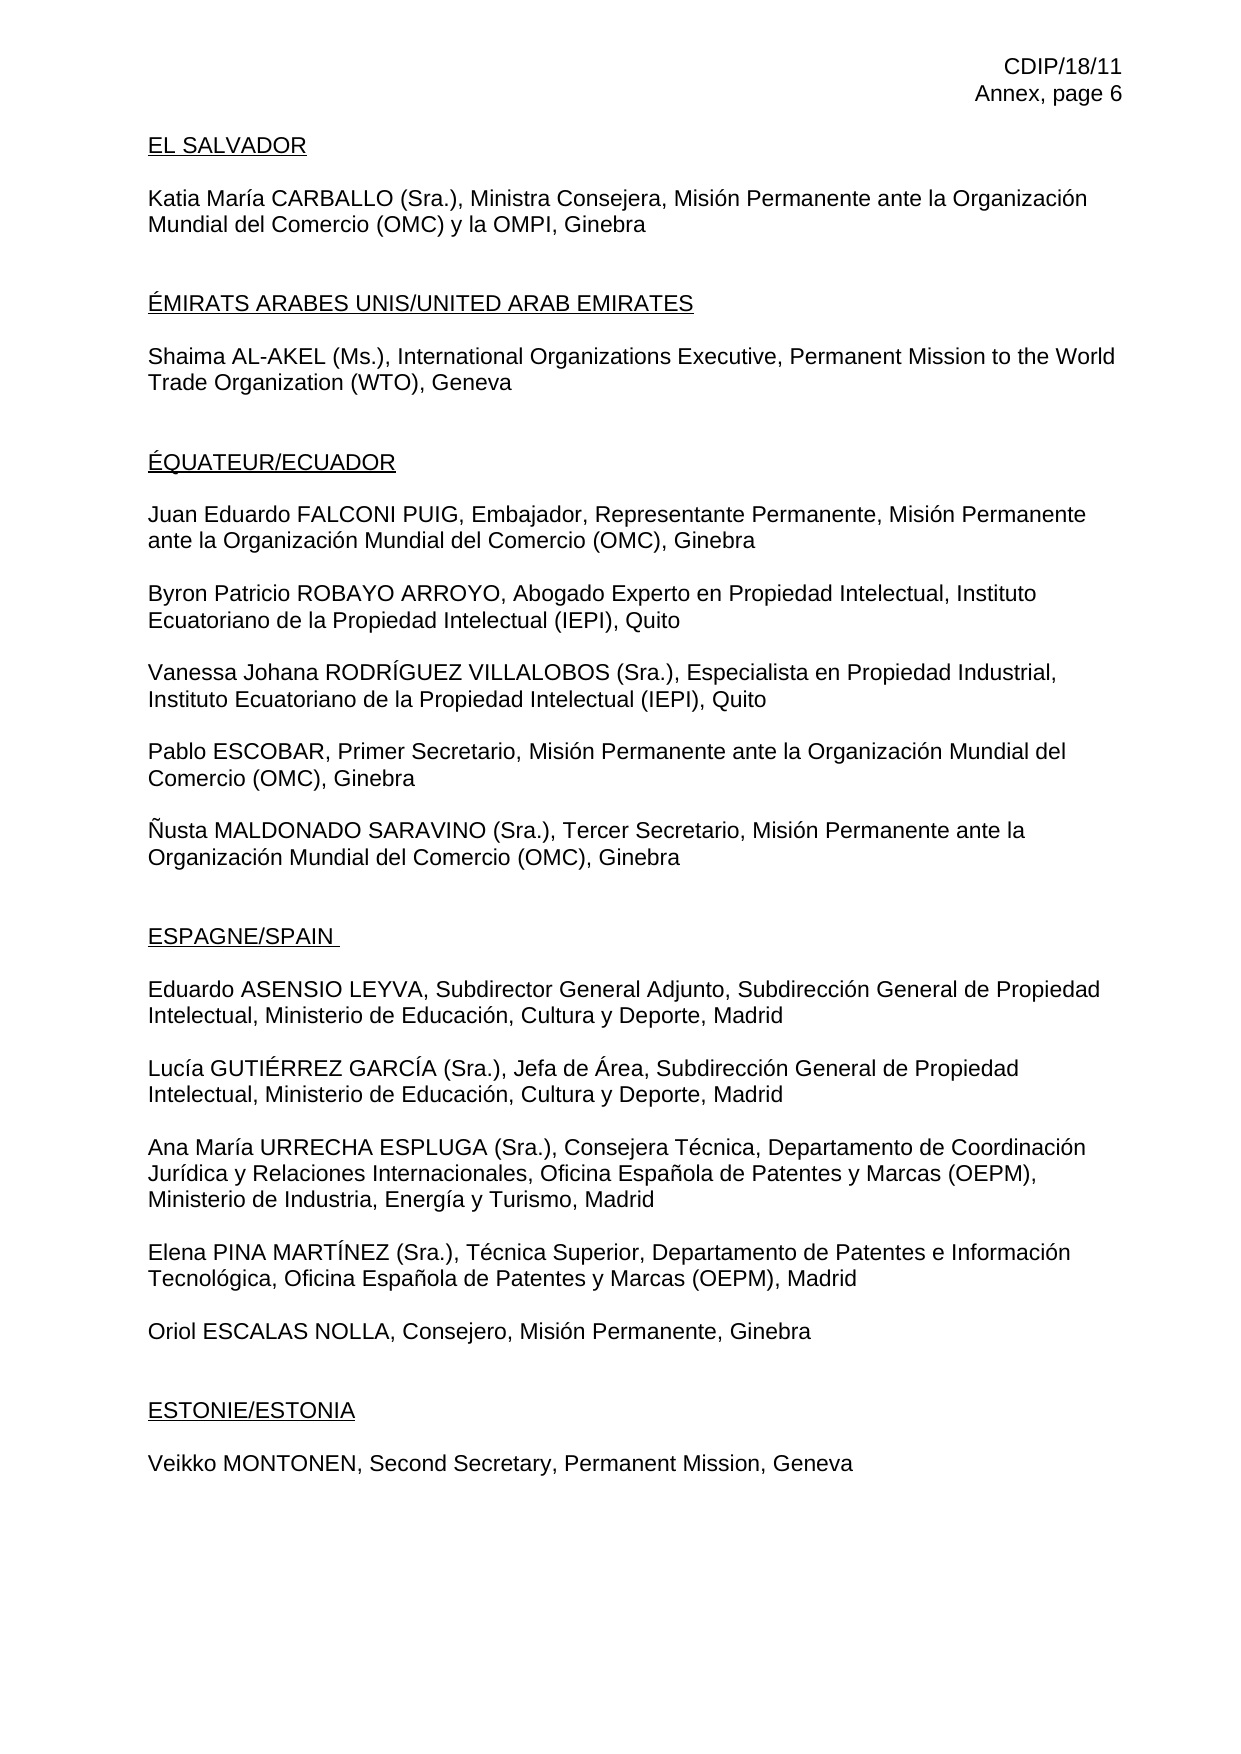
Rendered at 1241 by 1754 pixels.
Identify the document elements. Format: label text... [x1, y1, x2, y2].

text Vanessa Johana RODRÍGUEZ VILLALOBOS (Sra.), Especialista en Propiedad Industrial, Instituto Ecuatoriano de la Propiedad Intelectual (IEPI), Quito [148, 659, 1122, 712]
text ÉMIRATS ARABES UNIS/UNITED ARAB EMIRATES [148, 290, 1122, 317]
text Oriol ESCALAS NOLLA, Consejero, Misión Permanente, Ginebra [148, 1318, 1122, 1344]
text Byron Patricio ROBAYO ARROYO, Abogado Experto en Propiedad Intelectual, Instituto Ecuatoriano de la Propiedad Intelectual (IEPI), Quito [148, 580, 1122, 633]
text Juan Eduardo FALCONI PUIG, Embajador, Representante Permanente, Misión Permanente ante la Organización Mundial del Comercio (OMC), Ginebra [148, 501, 1122, 554]
text Elena PINA MARTÍNEZ (Sra.), Técnica Superior, Departamento de Patentes e Información Tecnológica, Oficina Española de Patentes y Marcas (OEPM), Madrid [148, 1239, 1122, 1292]
text Ana María URRECHA ESPLUGA (Sra.), Consejera Técnica, Departamento de Coordinación Jurídica y Relaciones Internacionales, Oficina Española de Patentes y Marcas (OEPM), Ministerio de Industria, Energía y Turismo, Madrid [148, 1134, 1122, 1213]
text EL SALVADOR [148, 132, 1122, 158]
text Veikko MONTONEN, Second Secretary, Permanent Mission, Geneva [148, 1450, 1122, 1476]
text ÉQUATEUR/ECUADOR [148, 448, 1122, 475]
text Pablo ESCOBAR, Primer Secretario, Misión Permanente ante la Organización Mundial del Comercio (OMC), Ginebra [148, 738, 1122, 791]
text Shaima AL-AKEL (Ms.), International Organizations Executive, Permanent Mission to the World Trade Organization (WTO), Geneva [148, 343, 1122, 396]
text Ñusta MALDONADO SARAVINO (Sra.), Tercer Secretario, Misión Permanente ante la Organización Mundial del Comercio (OMC), Ginebra [148, 817, 1122, 870]
text ESPAGNE/SPAIN [148, 923, 1122, 949]
text Katia María CARBALLO (Sra.), Ministra Consejera, Misión Permanente ante la Organización Mundial del Comercio (OMC) y la OMPI, Ginebra [148, 185, 1122, 238]
text Eduardo ASENSIO LEYVA, Subdirector General Adjunto, Subdirección General de Propiedad Intelectual, Ministerio de Educación, Cultura y Deporte, Madrid [148, 976, 1122, 1028]
text Lucía GUTIÉRREZ GARCÍA (Sra.), Jefa de Área, Subdirección General de Propiedad Intelectual, Ministerio de Educación, Cultura y Deporte, Madrid [148, 1054, 1122, 1107]
text ESTONIE/ESTONIA [148, 1397, 1122, 1423]
